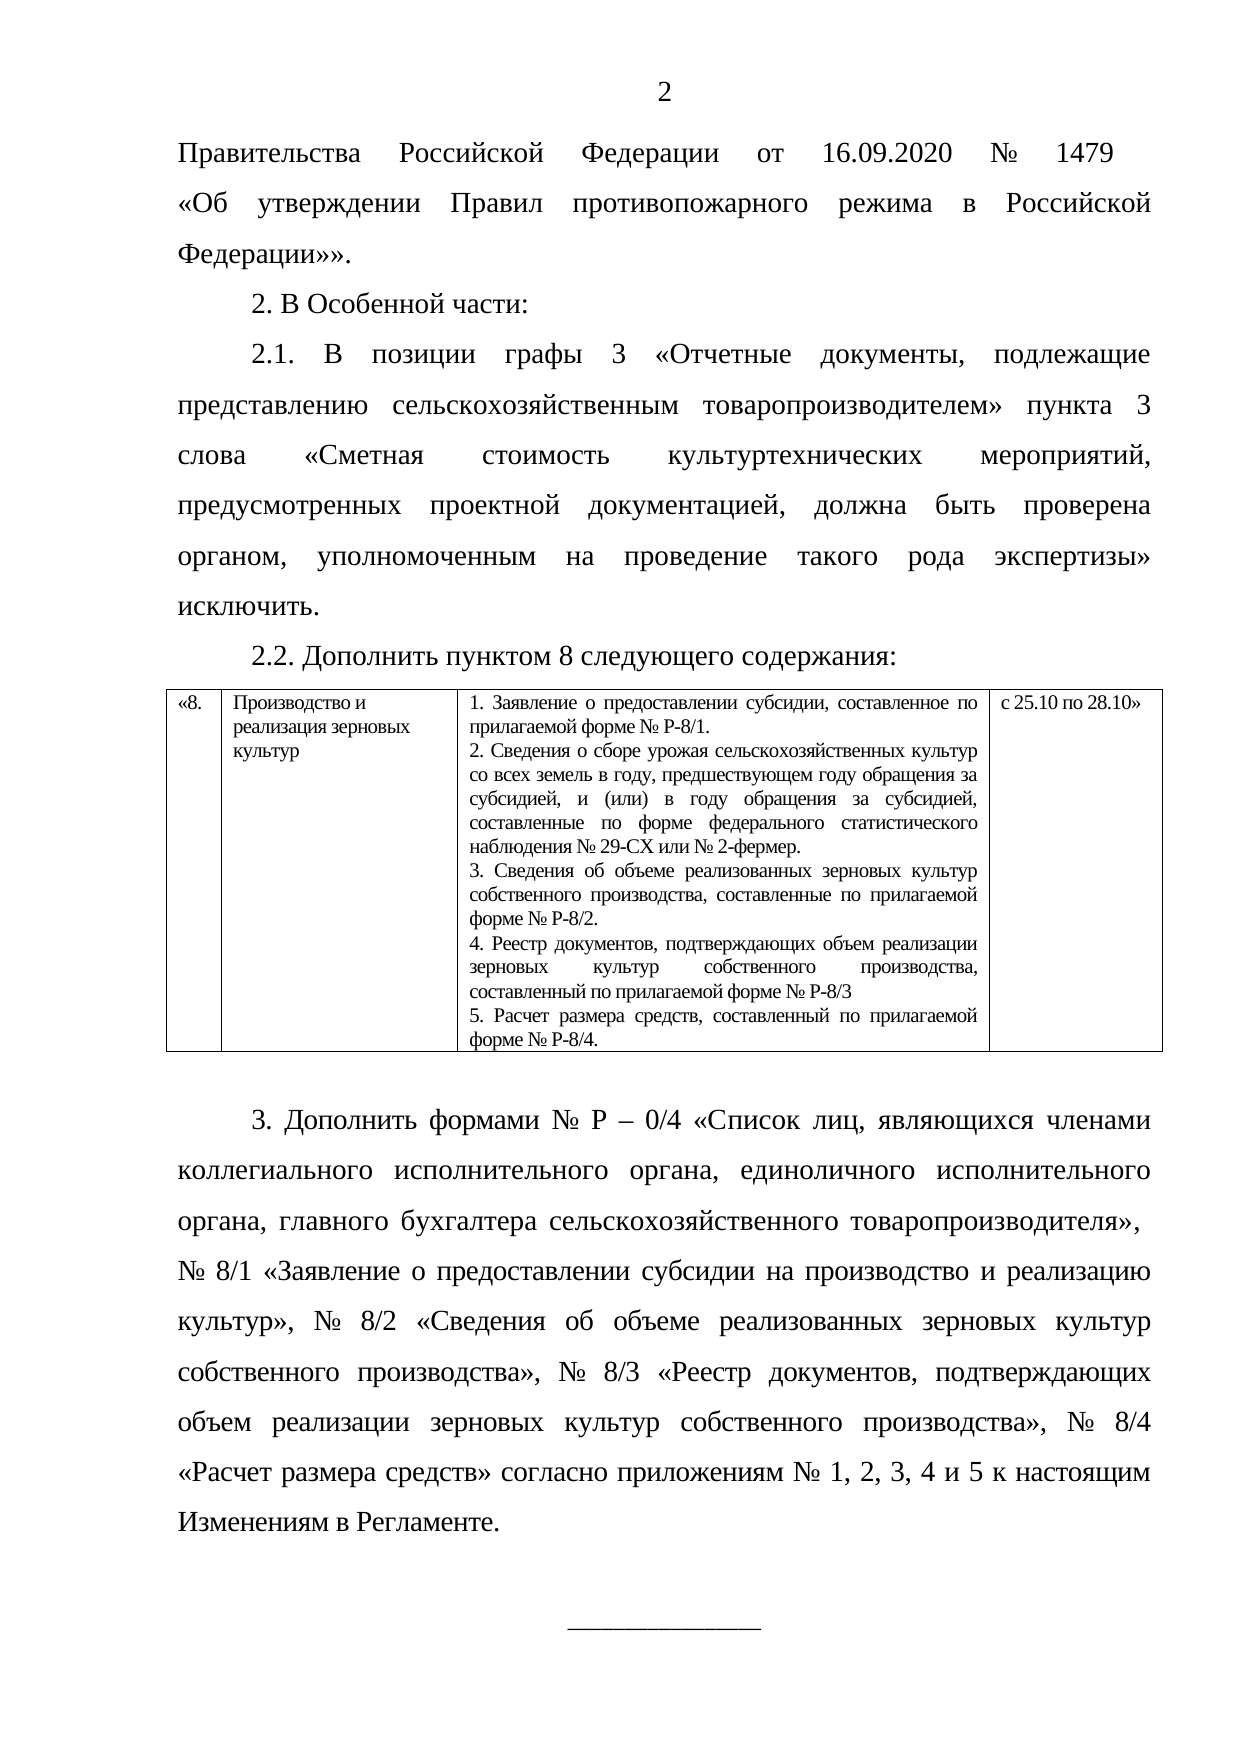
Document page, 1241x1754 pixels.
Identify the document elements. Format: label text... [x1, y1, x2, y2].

table_header Производство и реализация зерновых культур [222, 690, 457, 1051]
table_header 1. Заявление о предоставлении субсидии, составленное по прилагаемой форме № Р-8/1. 2. Сведения о сборе урожая сельскохозяйственных культур со всех земель в году, предшествующем году обращения за субсидией, и (или) в году обращения за субсидией, составленные по форме федерального статистического наблюдения № 29-СХ или № 2-фермер. 3. Сведения об объеме реализованных зерновых культур собственного производства, составленные по прилагаемой форме № Р-8/2. 4. Реестр документов, подтверждающих объем реализации зерновых культур собственного производства, составленный по прилагаемой форме № Р-8/3 5. Расчет размера средств, составленный по прилагаемой форме № Р-8/4. [458, 690, 989, 1051]
text _________________ [177, 1605, 1152, 1633]
text 3. Дополнить формами № Р – 0/4 «Список лиц, являющихся членами коллегиального исполнительного органа, единоличного исполнительного органа, главного бухгалтера сельскохозяйственного товаропроизводителя», № 8/1 «Заявление о предоставлении субсидии на производство и реализацию культур», № 8/2 «Сведения об объеме реализованных зерновых культур собственного производства», № 8/3 «Реестр документов, подтверждающих объем реализации зерновых культур собственного производства», № 8/4 «Расчет размера средств» согласно приложениям № 1, 2, 3, 4 и 5 к настоящим Изменениям в Регламенте. [177, 1102, 1152, 1538]
list 2.1. В позиции графы 3 «Отчетные документы, подлежащие представлению сельскохозяйственным товаропроизводителем» пункта 3 слова «Сметная стоимость культуртехнических мероприятий, предусмотренных проектной документацией, должна быть проверена органом, уполномоченным на проведение такого рода экспертизы» исключить. [177, 337, 1152, 622]
table_header «8. [167, 690, 221, 1051]
list 2.2. Дополнить пунктом 8 следующего содержания: [177, 638, 1152, 672]
list 2. В Особенной части: [177, 286, 1152, 320]
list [177, 135, 1152, 269]
table_header с 25.10 по 28.10» [990, 690, 1162, 1051]
